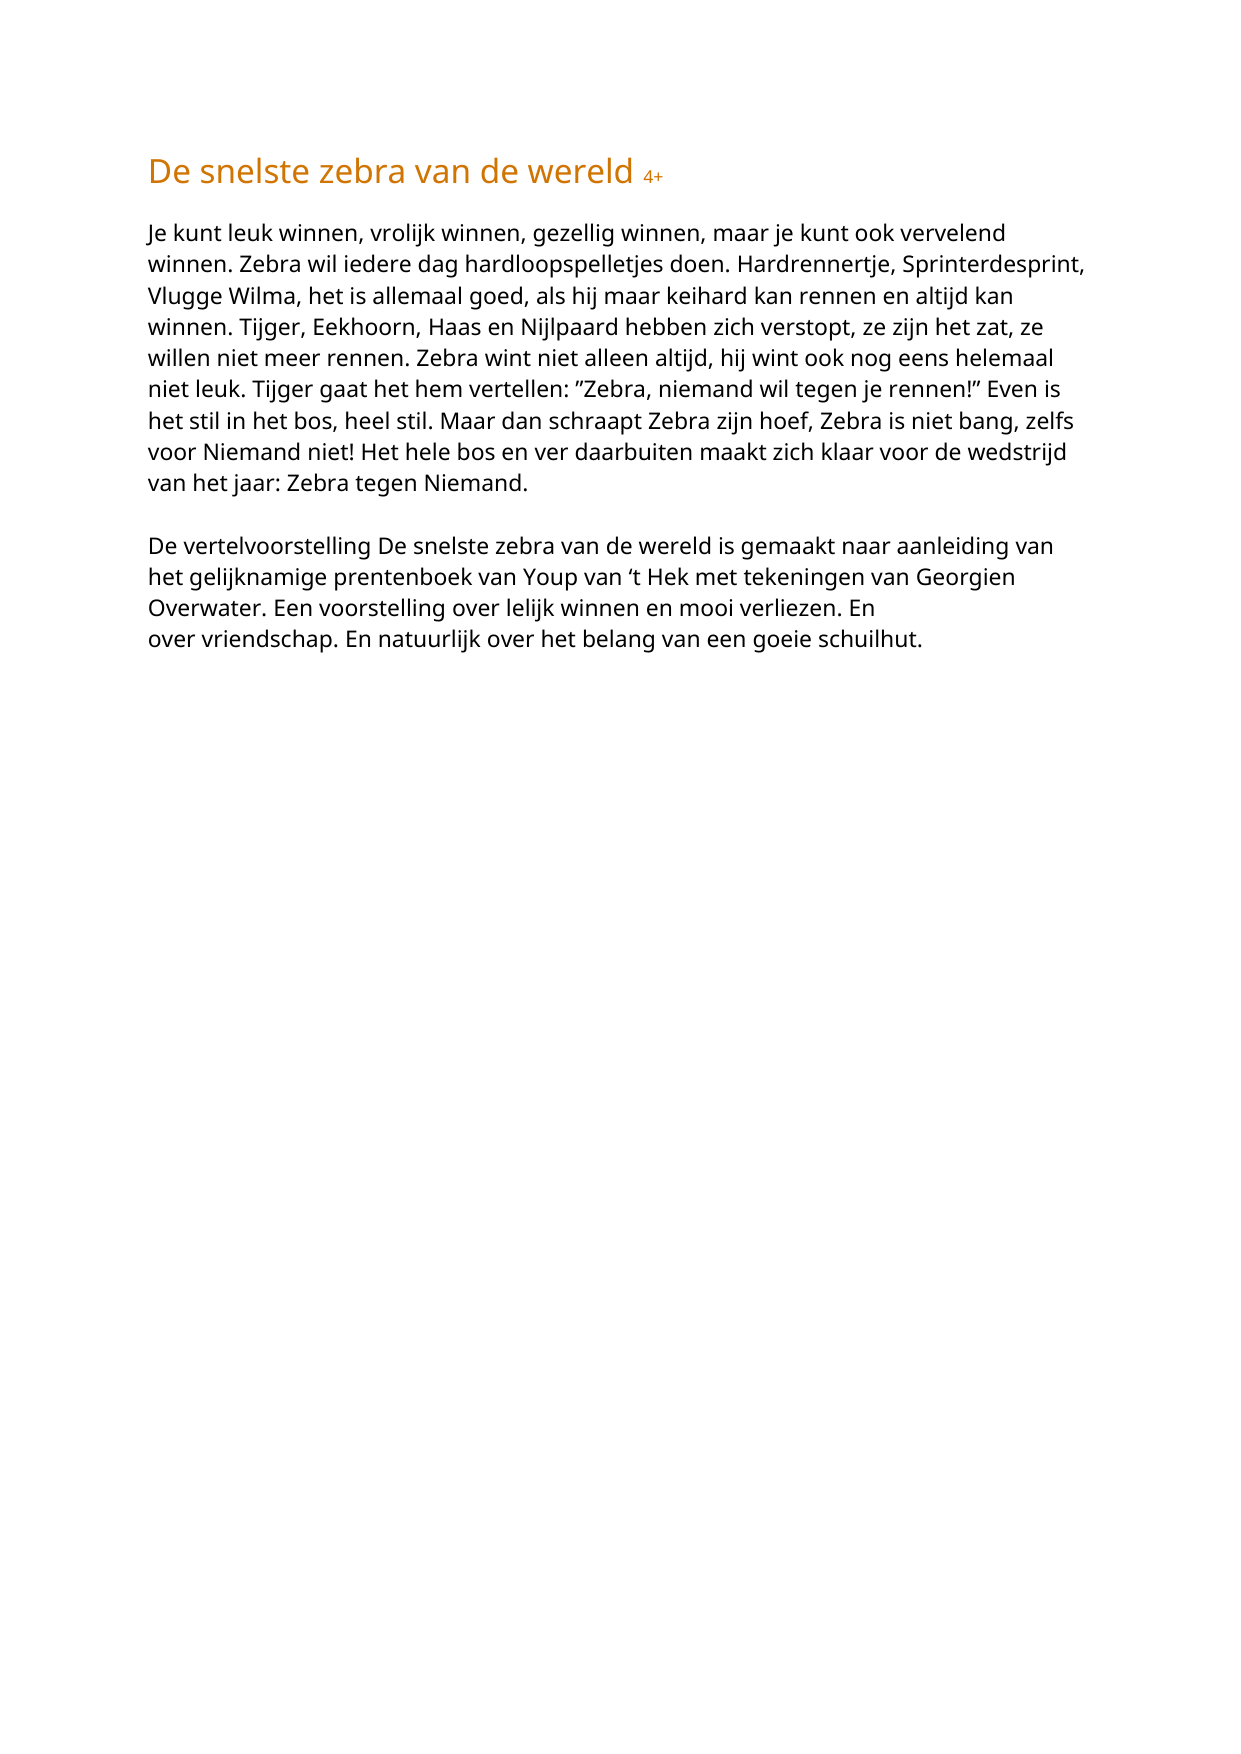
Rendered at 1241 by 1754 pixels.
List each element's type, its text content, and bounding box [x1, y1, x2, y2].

text over vriendschap. En natuurlijk over het belang van een goeie schuilhut. [148, 623, 1093, 655]
text De vertelvoorstelling De snelste zebra van de wereld is gemaakt naar aanleiding van het gelijknamige prentenboek van Youp van ‘t Hek met tekeningen van Georgien Overwater. Een voorstelling over lelijk winnen en mooi verliezen. En [148, 530, 1093, 623]
text Je kunt leuk winnen, vrolijk winnen, gezellig winnen, maar je kunt ook vervelend winnen. Zebra wil iedere dag hardloopspelletjes doen. Hardrennertje, Sprinterdesprint, Vlugge Wilma, het is allemaal goed, als hij maar keihard kan rennen en altijd kan winnen. Tijger, Eekhoorn, Haas en Nijlpaard hebben zich verstopt, ze zijn het zat, ze willen niet meer rennen. Zebra wint niet alleen altijd, hij wint ook nog eens helemaal niet leuk. Tijger gaat het hem vertellen: ”Zebra, niemand wil tegen je rennen!” Even is het stil in het bos, heel stil. Maar dan schraapt Zebra zijn hoef, Zebra is niet bang, zelfs voor Niemand niet! Het hele bos en ver daarbuiten maakt zich klaar voor de wedstrijd van het jaar: Zebra tegen Niemand. [148, 217, 1093, 498]
text De snelste zebra van de wereld 4+ [148, 148, 1093, 193]
